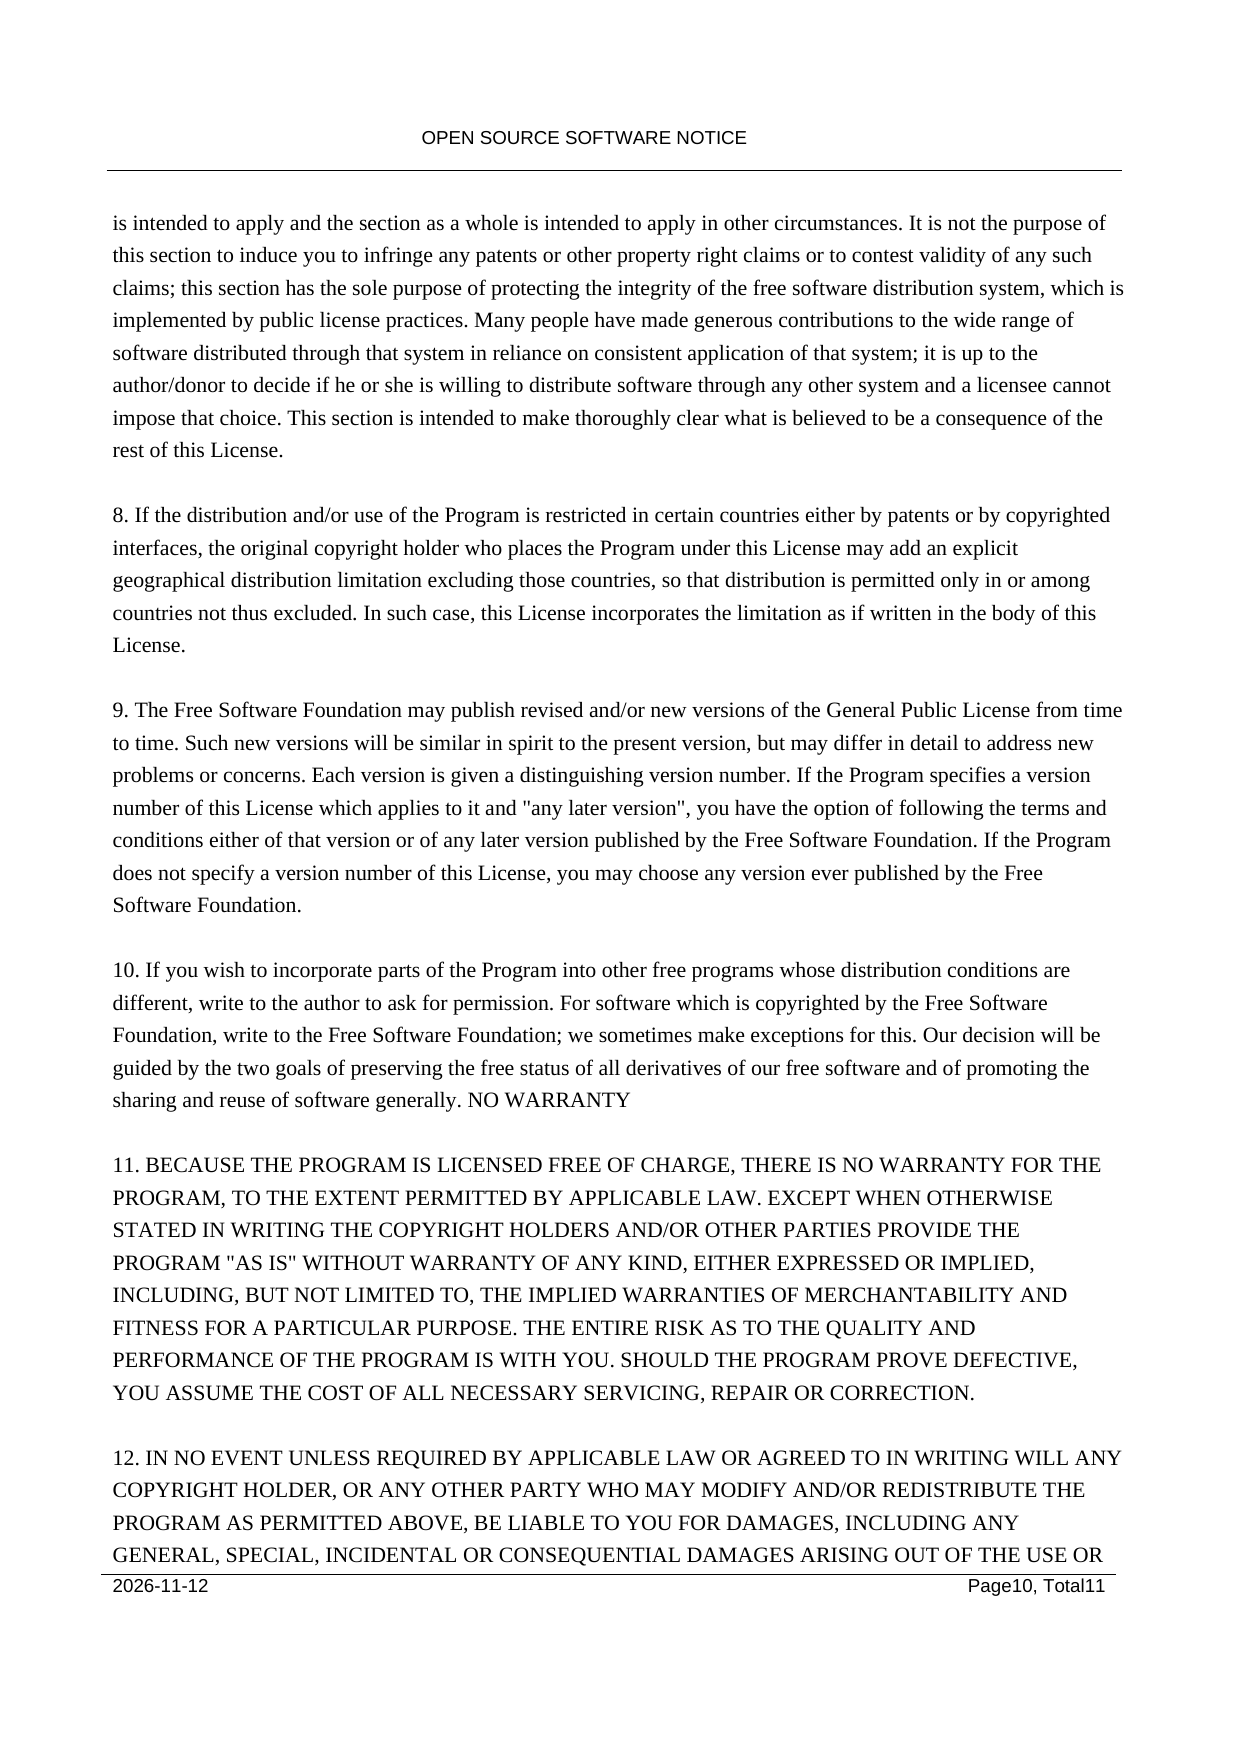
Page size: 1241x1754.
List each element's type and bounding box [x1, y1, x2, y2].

text [112, 206, 1128, 1571]
